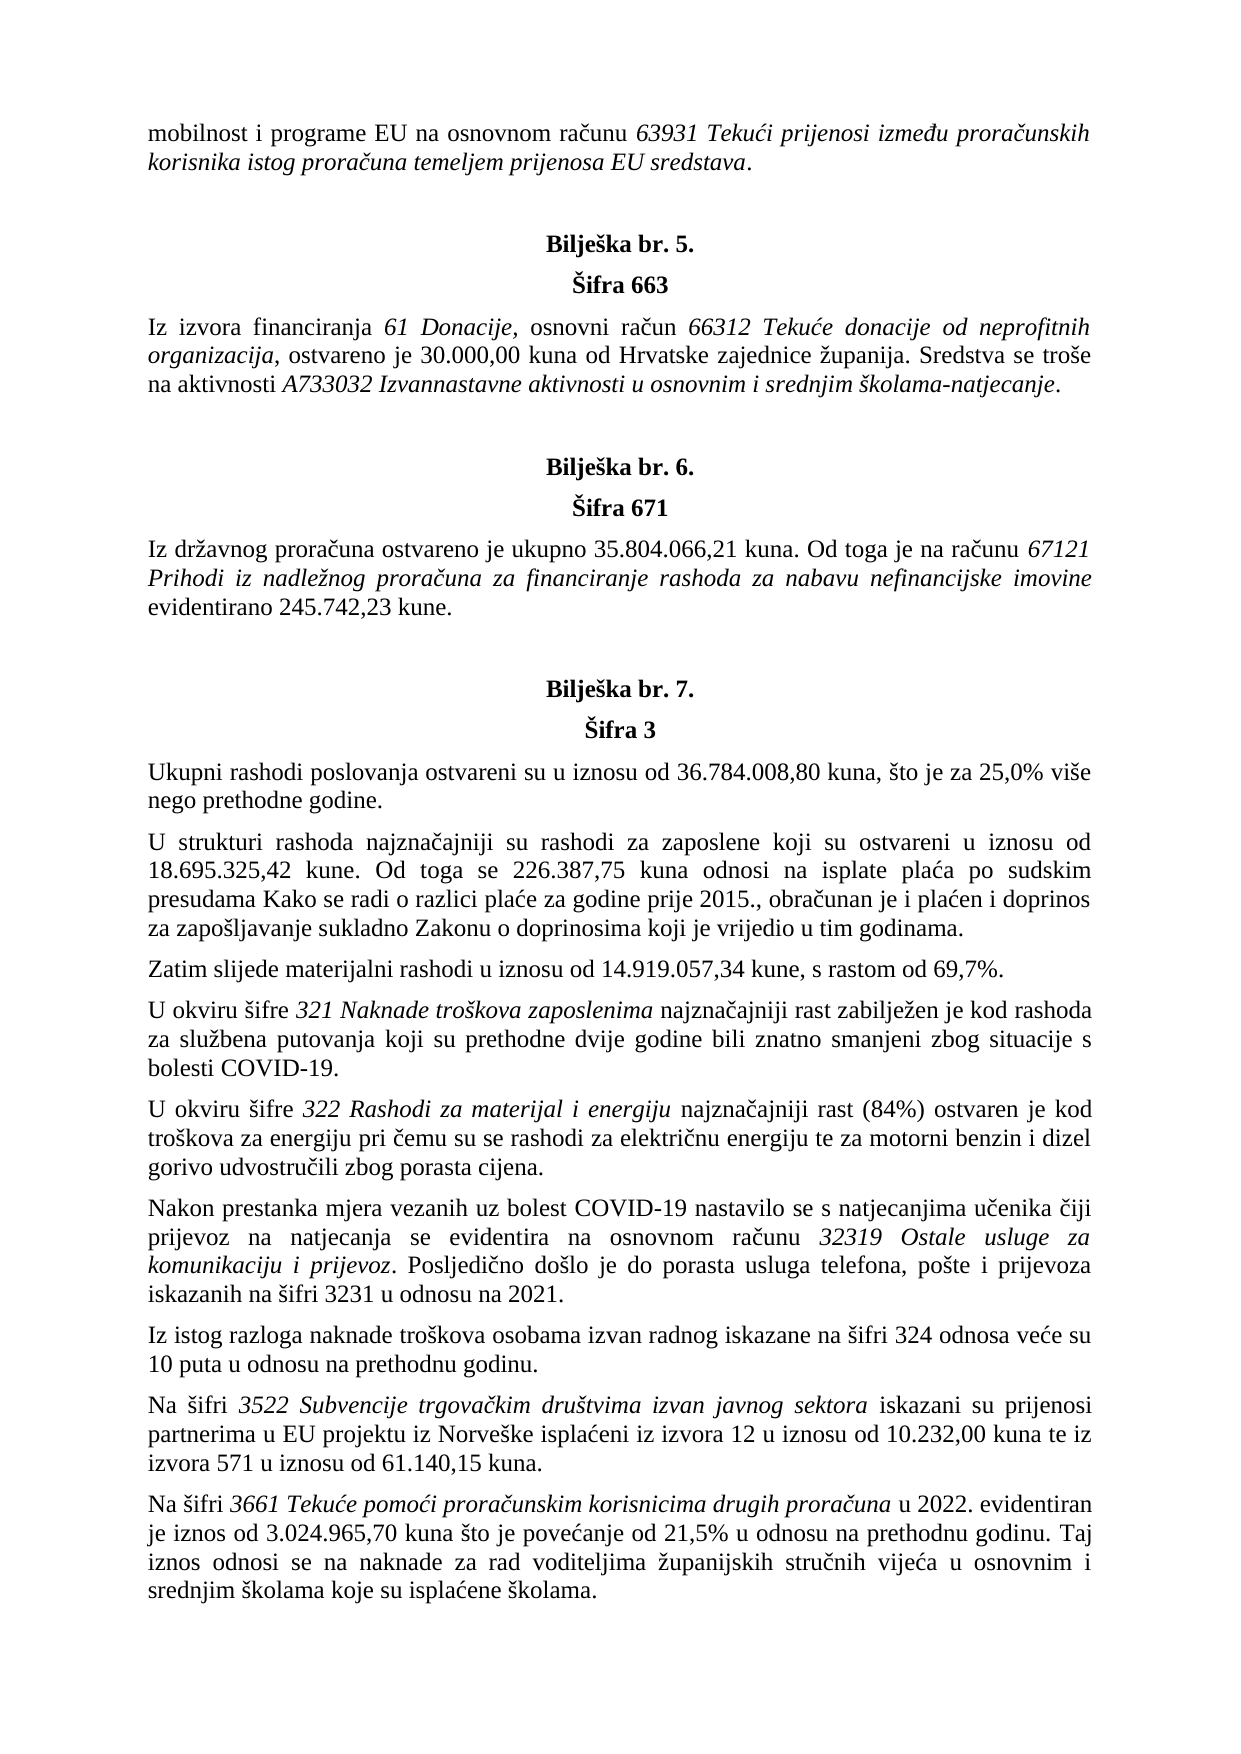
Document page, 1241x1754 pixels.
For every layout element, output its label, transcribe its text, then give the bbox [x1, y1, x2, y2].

text U strukturi rashoda najznačajniji su rashodi za zaposlene koji su ostvareni u iznosu od 18.695.325,42 kune. Od toga se 226.387,75 kuna odnosi na isplate plaća po sudskim presudama Kako se radi o razlici plaće za godine prije 2015., obračunan je i plaćen i doprinos za zapošljavanje sukladno Zakonu o doprinosima koji je vrijedio u tim godinama. [148, 827, 1093, 942]
text Šifra 3 [148, 716, 1093, 744]
text Na šifri 3661 Tekuće pomoći proračunskim korisnicima drugih proračuna u 2022. evidentiran je iznos od 3.024.965,70 kuna što je povećanje od 21,5% u odnosu na prethodnu godinu. Taj iznos odnosi se na naknade za rad voditeljima županijskih stručnih vijeća u osnovnim i srednjim školama koje su isplaćene školama. [148, 1489, 1093, 1604]
text Na šifri 3522 Subvencije trgovačkim društvima izvan javnog sektora iskazani su prijenosi partnerima u EU projektu iz Norveške isplaćeni iz izvora 12 u iznosu od 10.232,00 kuna te iz izvora 571 u iznosu od 61.140,15 kuna. [148, 1391, 1093, 1477]
text Zatim slijede materijalni rashodi u iznosu od 14.919.057,34 kune, s rastom od 69,7%. [148, 954, 1093, 983]
text U okviru šifre 322 Rashodi za materijal i energiju najznačajniji rast (84%) ostvaren je kod troškova za energiju pri čemu su se rashodi za električnu energiju te za motorni benzin i dizel gorivo udvostručili zbog porasta cijena. [148, 1094, 1093, 1181]
text Ukupni rashodi poslovanja ostvareni su u iznosu od 36.784.008,80 kuna, što je za 25,0% više nego prethodne godine. [148, 757, 1093, 814]
text Nakon prestanka mjera vezanih uz bolest COVID-19 nastavilo se s natjecanjima učenika čiji prijevoz na natjecanja se evidentira na osnovnom računu 32319 Ostale usluge za komunikaciju i prijevoz. Posljedično došlo je do porasta usluga telefona, pošte i prijevoza iskazanih na šifri 3231 u odnosu na 2021. [148, 1193, 1093, 1308]
text Šifra 671 [148, 493, 1093, 522]
text Bilješka br. 5. [148, 229, 1093, 258]
text Šifra 663 [148, 271, 1093, 299]
text Iz izvora financiranja 61 Donacije, osnovni račun 66312 Tekuće donacije od neprofitnih organizacija, ostvareno je 30.000,00 kuna od Hrvatske zajednice županija. Sredstva se troše na aktivnosti A733032 Izvannastavne aktivnosti u osnovnim i srednjim školama-natjecanje. [148, 312, 1093, 398]
text Bilješka br. 6. [148, 452, 1093, 481]
text Bilješka br. 7. [148, 674, 1093, 703]
text U okviru šifre 321 Naknade troškova zaposlenima najznačajniji rast zabilježen je kod rashoda za službena putovanja koji su prethodne dvije godine bili znatno smanjeni zbog situacije s bolesti COVID-19. [148, 996, 1093, 1082]
text Iz istog razloga naknade troškova osobama izvan radnog iskazane na šifri 324 odnosa veće su 10 puta u odnosu na prethodnu godinu. [148, 1321, 1093, 1378]
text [148, 118, 1093, 176]
text Iz državnog proračuna ostvareno je ukupno 35.804.066,21 kuna. Od toga je na računu 67121 Prihodi iz nadležnog proračuna za financiranje rashoda za nabavu nefinancijske imovine evidentirano 245.742,23 kune. [148, 534, 1093, 621]
